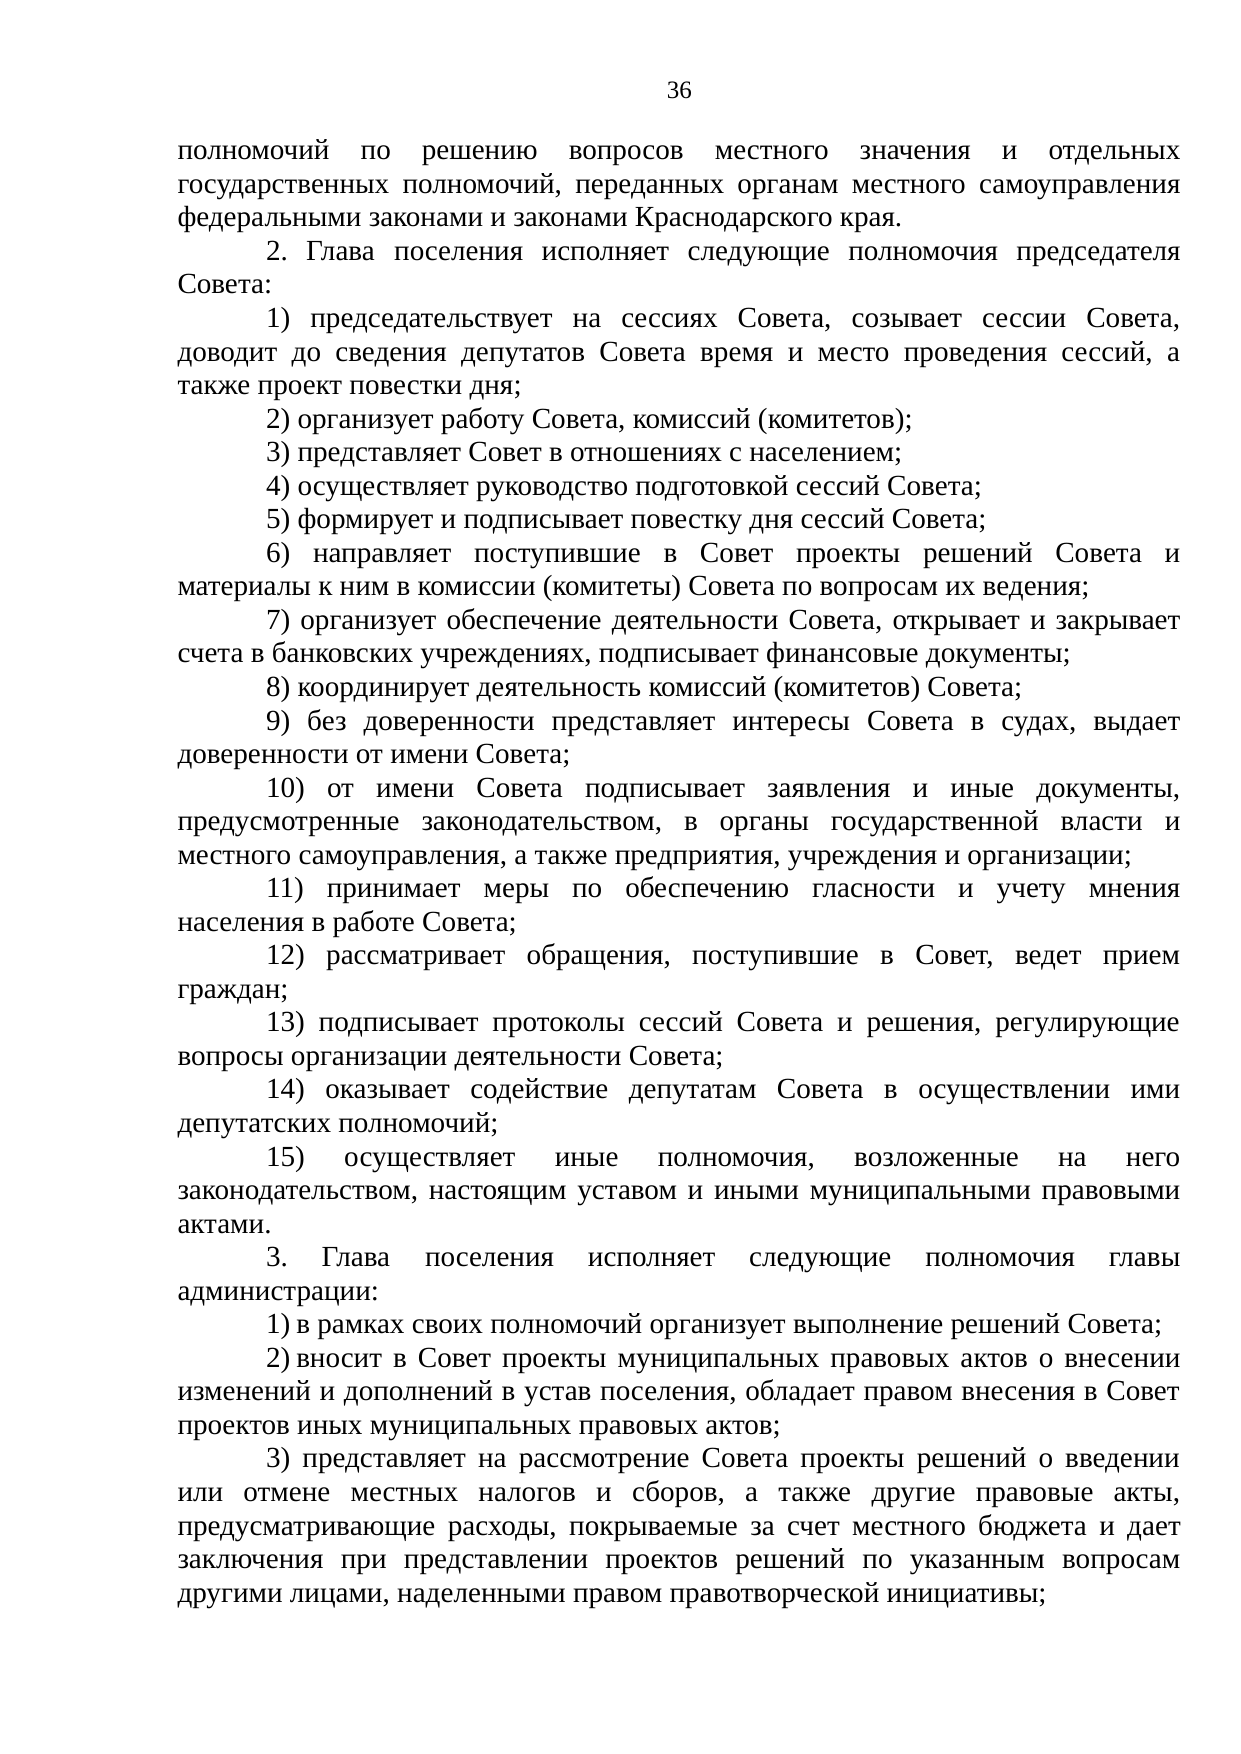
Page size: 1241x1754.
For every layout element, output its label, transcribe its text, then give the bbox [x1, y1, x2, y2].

text 11) принимает меры по обеспечению гласности и учету мнения населения в работе Совета; [177, 870, 1181, 937]
text 9) без доверенности представляет интересы Совета в судах, выдает доверенности от имени Совета; [177, 703, 1181, 770]
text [177, 132, 1181, 233]
text 3) представляет Совет в отношениях с населением; [177, 434, 1181, 468]
text 14) оказывает содействие депутатам Совета в осуществлении ими депутатских полномочий; [177, 1072, 1181, 1139]
text 3. Глава поселения исполняет следующие полномочия главы администрации: [177, 1239, 1181, 1306]
text 3) представляет на рассмотрение Совета проекты решений о введении или отмене местных налогов и сборов, а также другие правовые акты, предусматривающие расходы, покрываемые за счет местного бюджета и дает заключения при представлении проектов решений по указанным вопросам другими лицами, наделенными правом правотворческой инициативы; [177, 1441, 1181, 1608]
text 13) подписывает протоколы сессий Совета и решения, регулирующие вопросы организации деятельности Совета; [177, 1004, 1181, 1072]
text 8) координирует деятельность комиссий (комитетов) Совета; [177, 669, 1181, 703]
text 2. Глава поселения исполняет следующие полномочия председателя Совета: [177, 233, 1181, 300]
text 12) рассматривает обращения, поступившие в Совет, ведет прием граждан; [177, 937, 1181, 1004]
text 15) осуществляет иные полномочия, возложенные на него законодательством, настоящим уставом и иными муниципальными правовыми актами. [177, 1139, 1181, 1239]
text 1) председательствует на сессиях Совета, созывает сессии Совета, доводит до сведения депутатов Совета время и место проведения сессий, а также проект повестки дня; [177, 300, 1181, 401]
text 5) формирует и подписывает повестку дня сессий Совета; [177, 501, 1181, 535]
text 2) организует работу Совета, комиссий (комитетов); [177, 401, 1181, 434]
text 10) от имени Совета подписывает заявления и иные документы, предусмотренные законодательством, в органы государственной власти и местного самоуправления, а также предприятия, учреждения и организации; [177, 770, 1181, 870]
text 4) осуществляет руководство подготовкой сессий Совета; [177, 468, 1181, 501]
list вносит в Совет проекты муниципальных правовых актов о внесении изменений и дополнений в устав поселения, обладает правом внесения в Совет проектов иных муниципальных правовых актов; [177, 1340, 1181, 1441]
list в рамках своих полномочий организует выполнение решений Совета; [177, 1306, 1181, 1340]
text 6) направляет поступившие в Совет проекты решений Совета и материалы к ним в комиссии (комитеты) Совета по вопросам их ведения; [177, 535, 1181, 602]
text 7) организует обеспечение деятельности Совета, открывает и закрывает счета в банковских учреждениях, подписывает финансовые документы; [177, 602, 1181, 669]
